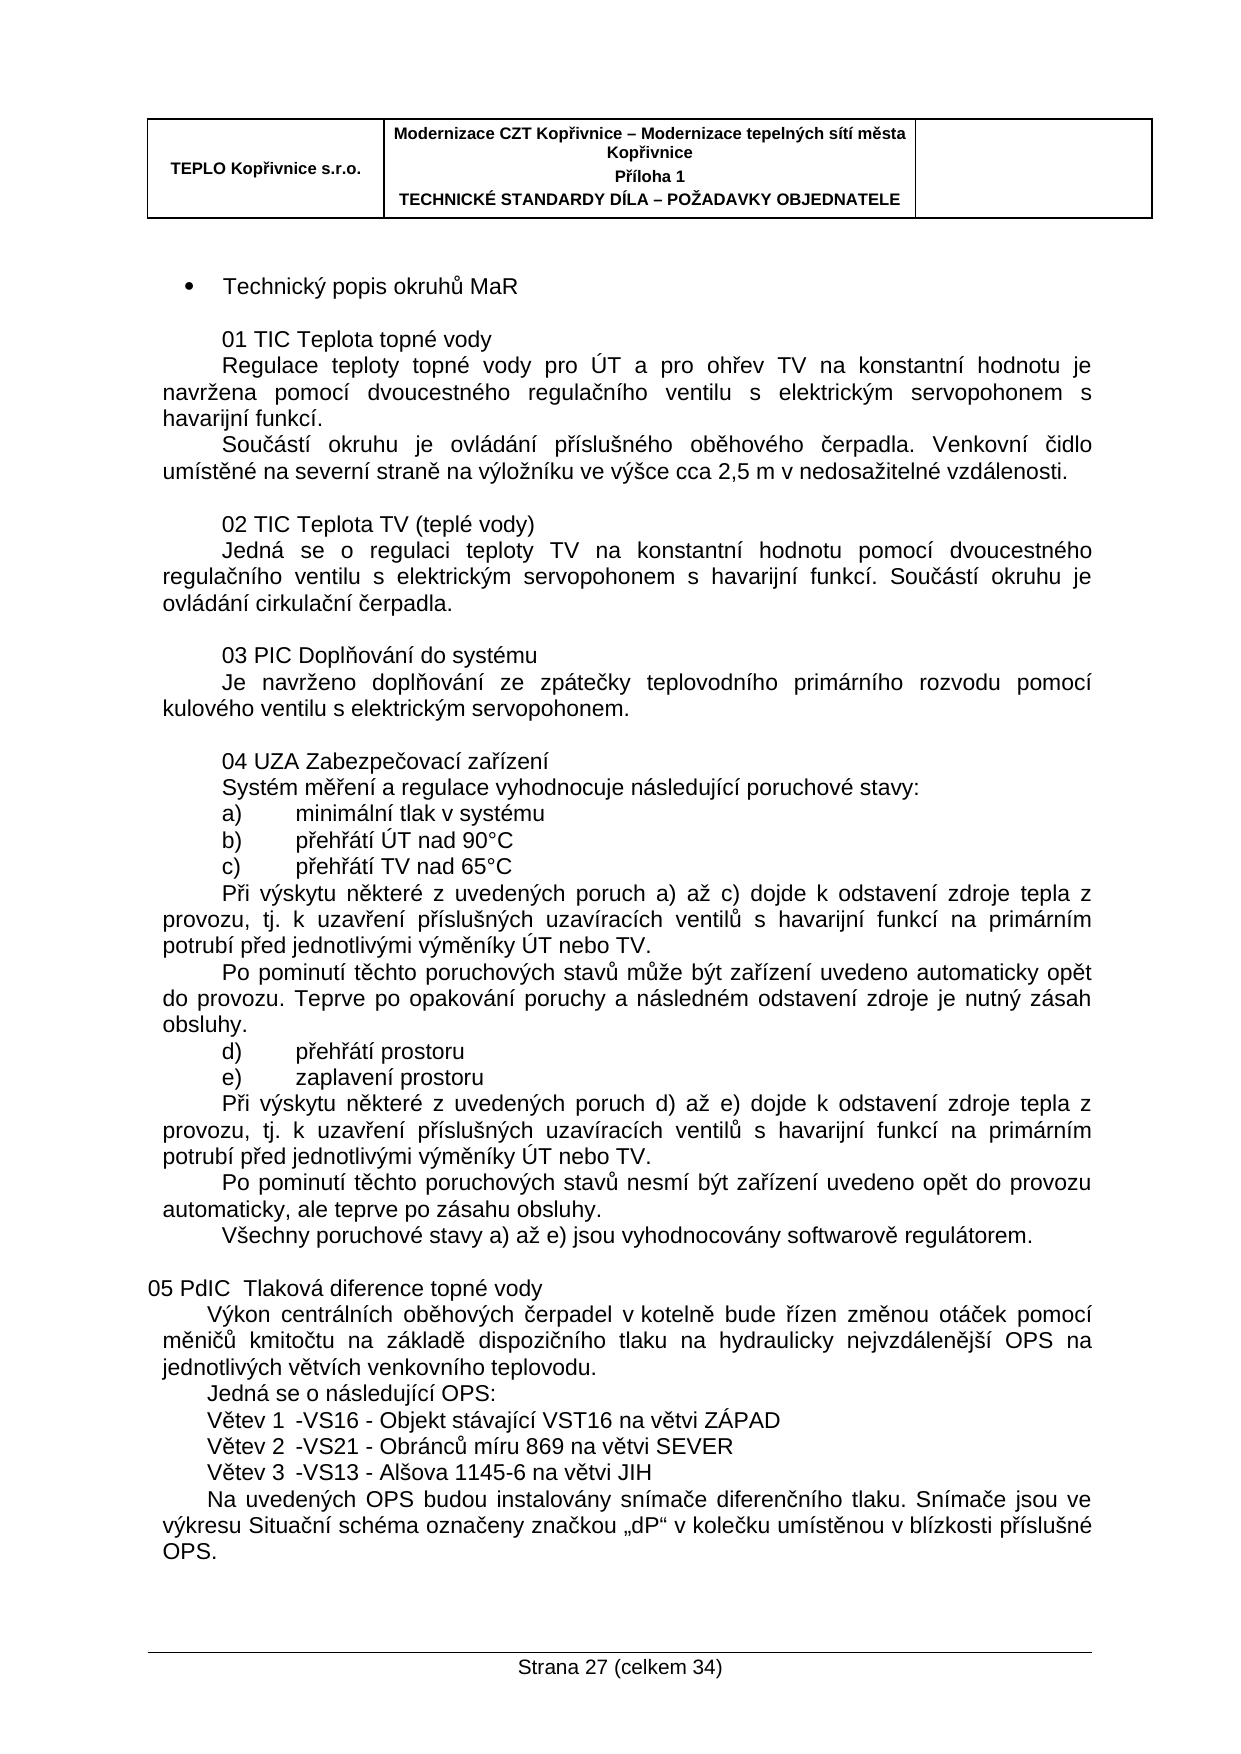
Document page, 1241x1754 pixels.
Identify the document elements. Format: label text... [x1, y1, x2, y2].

list Technický popis okruhů MaR [185, 273, 1092, 300]
text b) přehřátí ÚT nad 90°C [162, 827, 1092, 853]
text Po pominutí těchto poruchových stavů nesmí být zařízení uvedeno opět do provozu automaticky, ale teprve po zásahu obsluhy. [162, 1169, 1092, 1222]
text Výkon centrálních oběhových čerpadel v kotelně bude řízen změnou otáček pomocí měničů kmitočtu na základě dispozičního tlaku na hydraulicky nejvzdálenější OPS na jednotlivých větvích venkovního teplovodu. [162, 1301, 1092, 1380]
text Systém měření a regulace vyhodnocuje následující poruchové stavy: [162, 774, 1092, 800]
text Regulace teploty topné vody pro ÚT a pro ohřev TV na konstantní hodnotu je navržena pomocí dvoucestného regulačního ventilu s elektrickým servopohonem s havarijní funkcí. [162, 352, 1092, 431]
text 01 TIC Teplota topné vody [162, 326, 1092, 352]
text 05 PdIC Tlaková diference topné vody [148, 1275, 1092, 1301]
text e) zaplavení prostoru [162, 1064, 1092, 1090]
text Na uvedených OPS budou instalovány snímače diferenčního tlaku. Snímače jsou ve výkresu Situační schéma označeny značkou „dP“ v kolečku umístěnou v blízkosti příslušné OPS. [162, 1486, 1092, 1565]
text 04 UZA Zabezpečovací zařízení [162, 748, 1092, 774]
text 03 PIC Doplňování do systému [162, 642, 1092, 669]
text c) přehřátí TV nad 65°C [162, 853, 1092, 879]
text Větev 1 -VS16 - Objekt stávající VST16 na větvi ZÁPAD [162, 1407, 1092, 1433]
text Větev 3 -VS13 - Alšova 1145-6 na větvi JIH [162, 1459, 1092, 1486]
text a) minimální tlak v systému [162, 800, 1092, 827]
text d) přehřátí prostoru [162, 1038, 1092, 1064]
text Jedná se o následující OPS: [162, 1380, 1092, 1407]
text Je navrženo doplňování ze zpátečky teplovodního primárního rozvodu pomocí kulového ventilu s elektrickým servopohonem. [162, 669, 1092, 721]
text 02 TIC Teplota TV (teplé vody) [162, 511, 1092, 537]
text Při výskytu některé z uvedených poruch d) až e) dojde k odstavení zdroje tepla z provozu, tj. k uzavření příslušných uzavíracích ventilů s havarijní funkcí na primárním potrubí před jednotlivými výměníky ÚT nebo TV. [162, 1090, 1092, 1169]
text Součástí okruhu je ovládání příslušného oběhového čerpadla. Venkovní čidlo umístěné na severní straně na výložníku ve výšce cca 2,5 m v nedosažitelné vzdálenosti. [162, 431, 1092, 484]
text Při výskytu některé z uvedených poruch a) až c) dojde k odstavení zdroje tepla z provozu, tj. k uzavření příslušných uzavíracích ventilů s havarijní funkcí na primárním potrubí před jednotlivými výměníky ÚT nebo TV. [162, 879, 1092, 958]
text Jedná se o regulaci teploty TV na konstantní hodnotu pomocí dvoucestného regulačního ventilu s elektrickým servopohonem s havarijní funkcí. Součástí okruhu je ovládání cirkulační čerpadla. [162, 537, 1092, 616]
text Po pominutí těchto poruchových stavů může být zařízení uvedeno automaticky opět do provozu. Teprve po opakování poruchy a následném odstavení zdroje je nutný zásah obsluhy. [162, 958, 1092, 1038]
text Větev 2 -VS21 - Obránců míru 869 na větvi SEVER [162, 1433, 1092, 1459]
text Všechny poruchové stavy a) až e) jsou vyhodnocovány softwarově regulátorem. [162, 1222, 1092, 1248]
